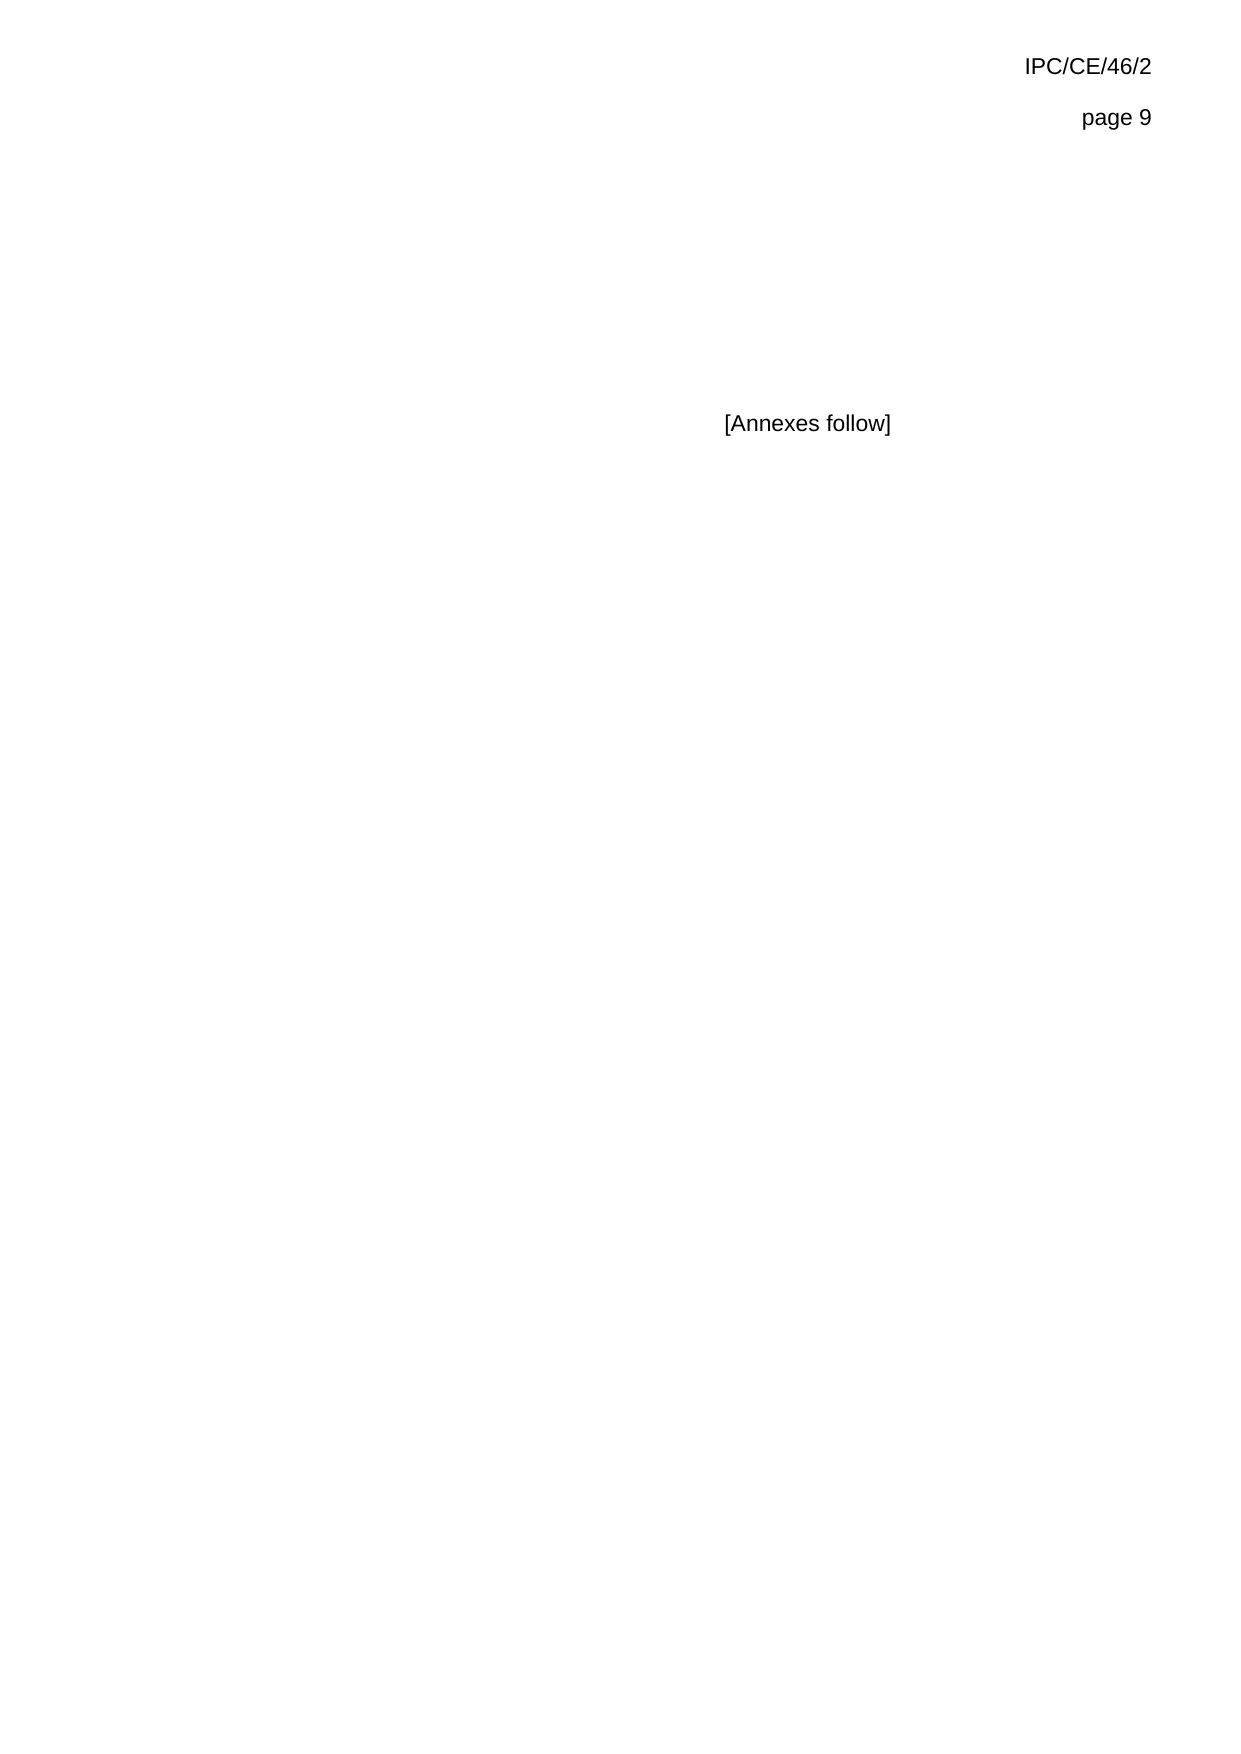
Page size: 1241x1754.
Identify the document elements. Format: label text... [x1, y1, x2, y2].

text [Annexes follow] [724, 410, 1152, 437]
